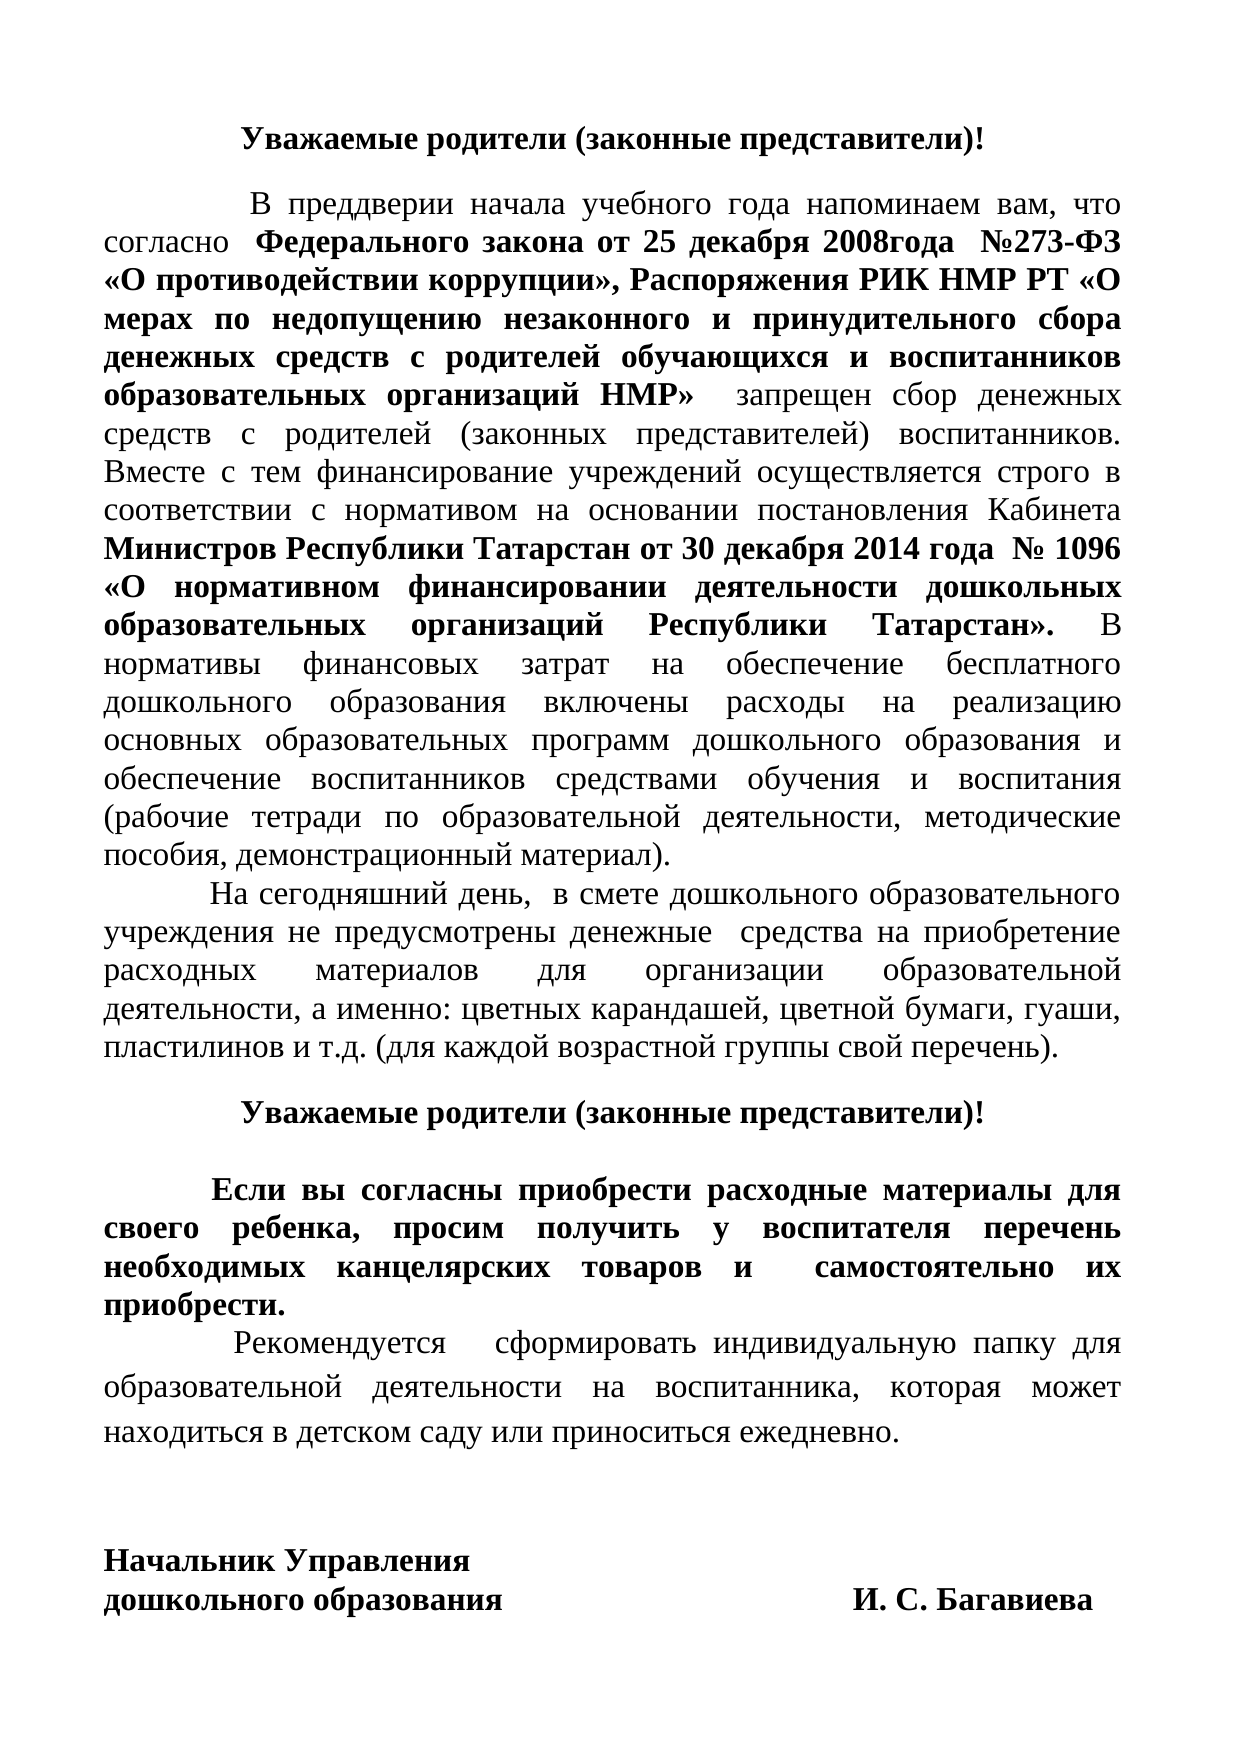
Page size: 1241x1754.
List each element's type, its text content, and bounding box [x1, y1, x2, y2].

text Рекомендуется сформировать индивидуальную папку для образовательной деятельности на воспитанника, которая может находиться в детском саду или приноситься ежедневно. [103, 1323, 1122, 1449]
text Уважаемые родители (законные представители)! [103, 118, 1122, 156]
text дошкольного образования И. С. Багавиева [103, 1579, 1122, 1617]
text Уважаемые родители (законные представители)! [103, 1093, 1122, 1131]
text Если вы согласны приобрести расходные материалы для своего ребенка, просим получить у воспитателя перечень необходимых канцелярских товаров и самостоятельно их приобрести. [103, 1169, 1122, 1323]
text Начальник Управления [103, 1541, 1122, 1579]
text На сегодняшний день, в смете дошкольного образовательного учреждения не предусмотрены денежные средства на приобретение расходных материалов для организации образовательной деятельности, а именно: цветных карандашей, цветной бумаги, гуаши, пластилинов и т.д. (для каждой возрастной группы свой перечень). [103, 873, 1122, 1065]
text В преддверии начала учебного года напоминаем вам, что согласно Федерального закона от 25 декабря 2008года №273-ФЗ «О противодействии коррупции», Распоряжения РИК НМР РТ «О мерах по недопущению незаконного и принудительного сбора денежных средств с родителей обучающихся и воспитанников образовательных организаций НМР» запрещен сбор денежных средств с родителей (законных представителей) воспитанников. Вместе с тем финансирование учреждений осуществляется строго в соответствии с нормативом на основании постановления Кабинета Министров Республики Татарстан от 30 декабря 2014 года № 1096 «О нормативном финансировании деятельности дошкольных образовательных организаций Республики Татарстан». В нормативы финансовых затрат на обеспечение бесплатного дошкольного образования включены расходы на реализацию основных образовательных программ дошкольного образования и обеспечение воспитанников средствами обучения и воспитания (рабочие тетради по образовательной деятельности, методические пособия, демонстрационный материал). [103, 183, 1122, 873]
